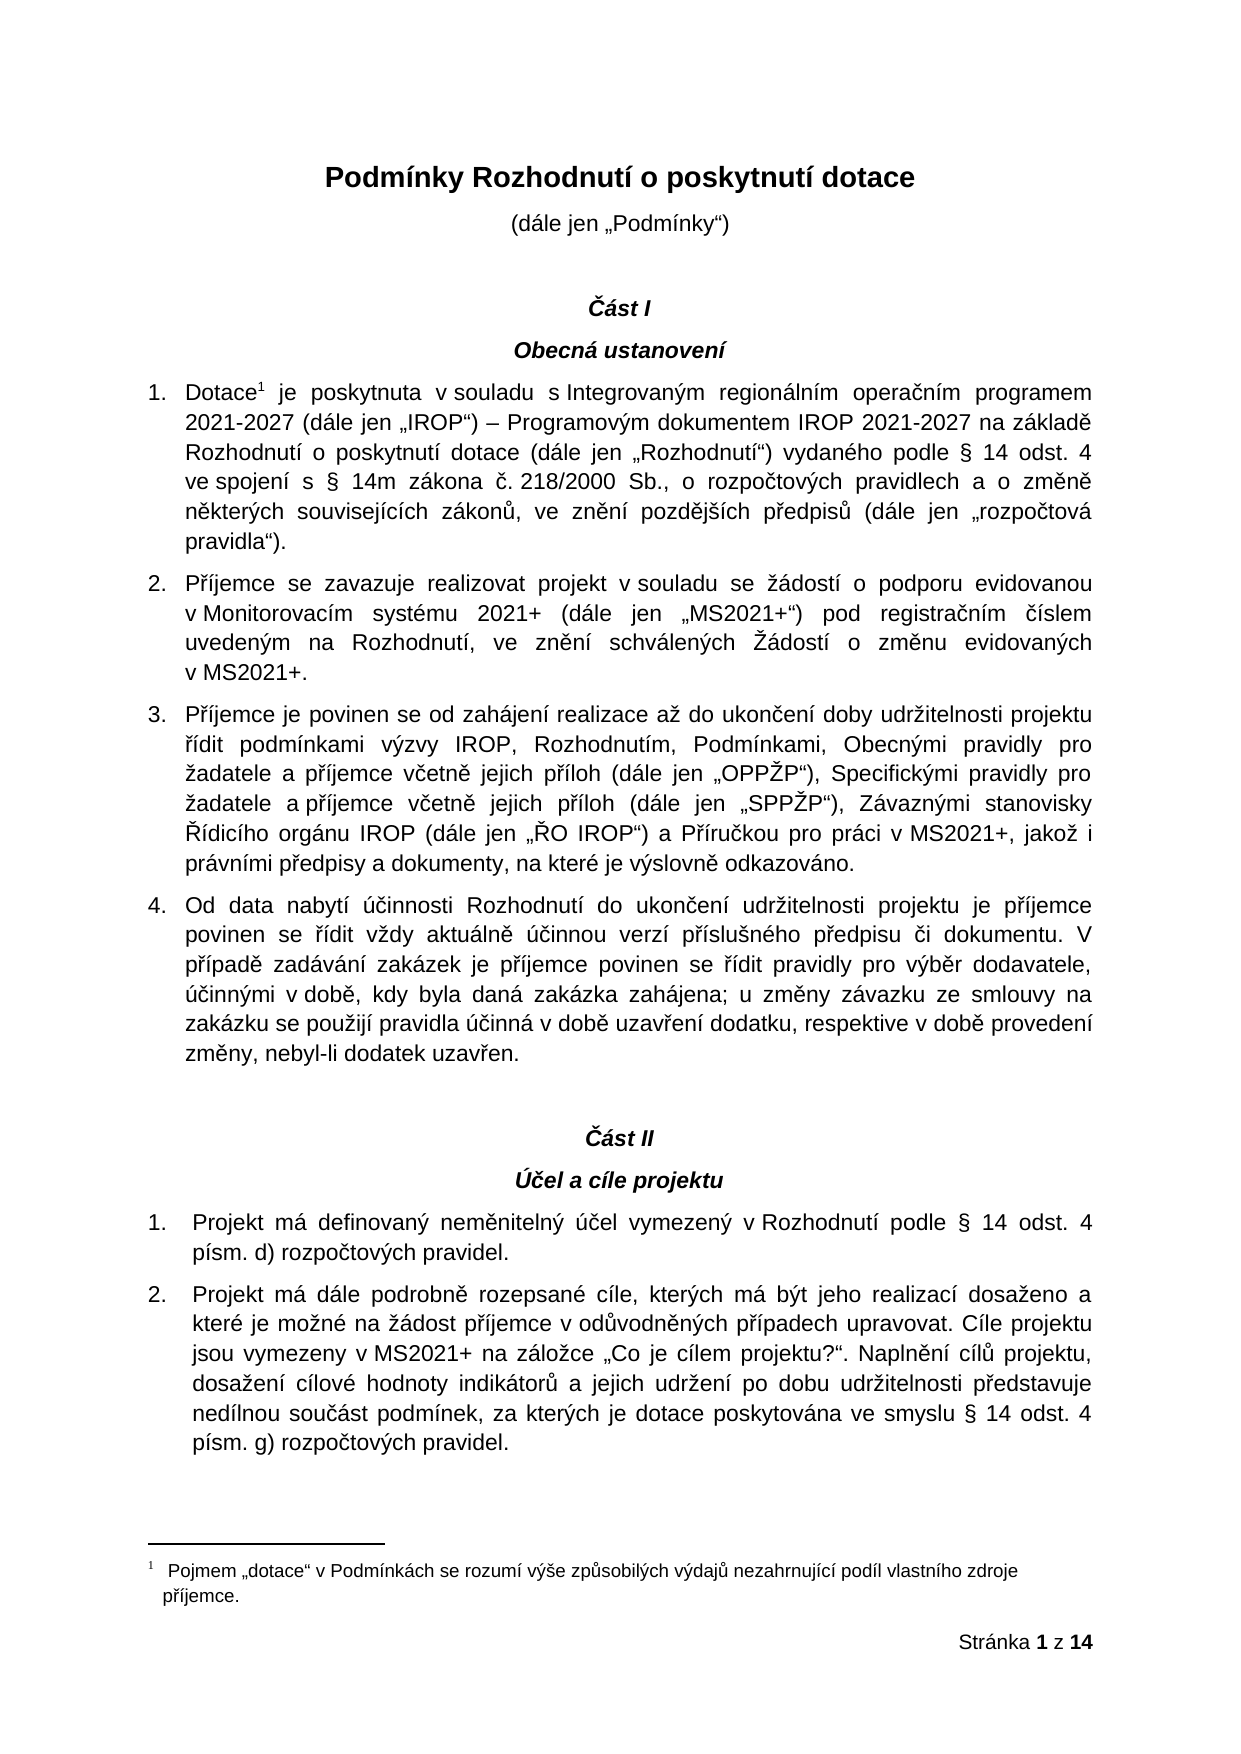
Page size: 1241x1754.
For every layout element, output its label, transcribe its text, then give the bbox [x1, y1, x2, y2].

list Příjemce je povinen se od zahájení realizace až do ukončení doby udržitelnosti projektu řídit podmínkami výzvy IROP, Rozhodnutím, Podmínkami, Obecnými pravidly pro žadatele a příjemce včetně jejich příloh (dále jen „OPPŽP“), Specifickými pravidly pro žadatele a příjemce včetně jejich příloh (dále jen „SPPŽP“), Závaznými stanovisky Řídicího orgánu IROP (dále jen „ŘO IROP“) a Příručkou pro práci v MS2021+, jakož i právními předpisy a dokumenty, na které je výslovně odkazováno. [148, 701, 1093, 876]
text Podmínky Rozhodnutí o poskytnutí dotace [148, 160, 1093, 194]
list Dotace je poskytnuta v souladu s Integrovaným regionálním operačním programem 2021-2027 (dále jen „IROP“) – Programovým dokumentem IROP 2021-2027 na základě Rozhodnutí o poskytnutí dotace (dále jen „Rozhodnutí“) vydaného podle § 14 odst. 4 ve spojení s § 14m zákona č. 218/2000 Sb., o rozpočtových pravidlech a o změně některých souvisejících zákonů, ve znění pozdějších předpisů (dále jen „rozpočtová pravidla“). [148, 379, 1093, 554]
list Projekt má definovaný neměnitelný účel vymezený v Rozhodnutí podle § 14 odst. 4 písm. d) rozpočtových pravidel. [148, 1209, 1093, 1265]
list Projekt má dále podrobně rozepsané cíle, kterých má být jeho realizací dosaženo a které je možné na žádost příjemce v odůvodněných případech upravovat. Cíle projektu jsou vymezeny v MS2021+ na záložce „Co je cílem projektu?“. Naplnění cílů projektu, dosažení cílové hodnoty indikátorů a jejich udržení po dobu udržitelnosti představuje nedílnou součást podmínek, za kterých je dotace poskytována ve smyslu § 14 odst. 4 písm. g) rozpočtových pravidel. [148, 1281, 1093, 1456]
list Od data nabytí účinnosti Rozhodnutí do ukončení udržitelnosti projektu je příjemce povinen se řídit vždy aktuálně účinnou verzí příslušného předpisu či dokumentu. V případě zadávání zakázek je příjemce povinen se řídit pravidly pro výběr dodavatele, účinnými v době, kdy byla daná zakázka zahájena; u změny závazku ze smlouvy na zakázku se použijí pravidla účinná v době uzavření dodatku, respektive v době provedení změny, nebyl-li dodatek uzavřen. [148, 892, 1093, 1066]
subtitle Část II [148, 1124, 1093, 1151]
text Účel a cíle projektu [148, 1167, 1093, 1193]
subtitle Obecná ustanovení [148, 337, 1093, 363]
text (dále jen „Podmínky“) [148, 210, 1093, 237]
list Příjemce se zavazuje realizovat projekt v souladu se žádostí o podporu evidovanou v Monitorovacím systému 2021+ (dále jen „MS2021+“) pod registračním číslem uvedeným na Rozhodnutí, ve znění schválených Žádostí o změnu evidovaných v MS2021+. [148, 570, 1093, 685]
subtitle Část I [148, 295, 1093, 321]
